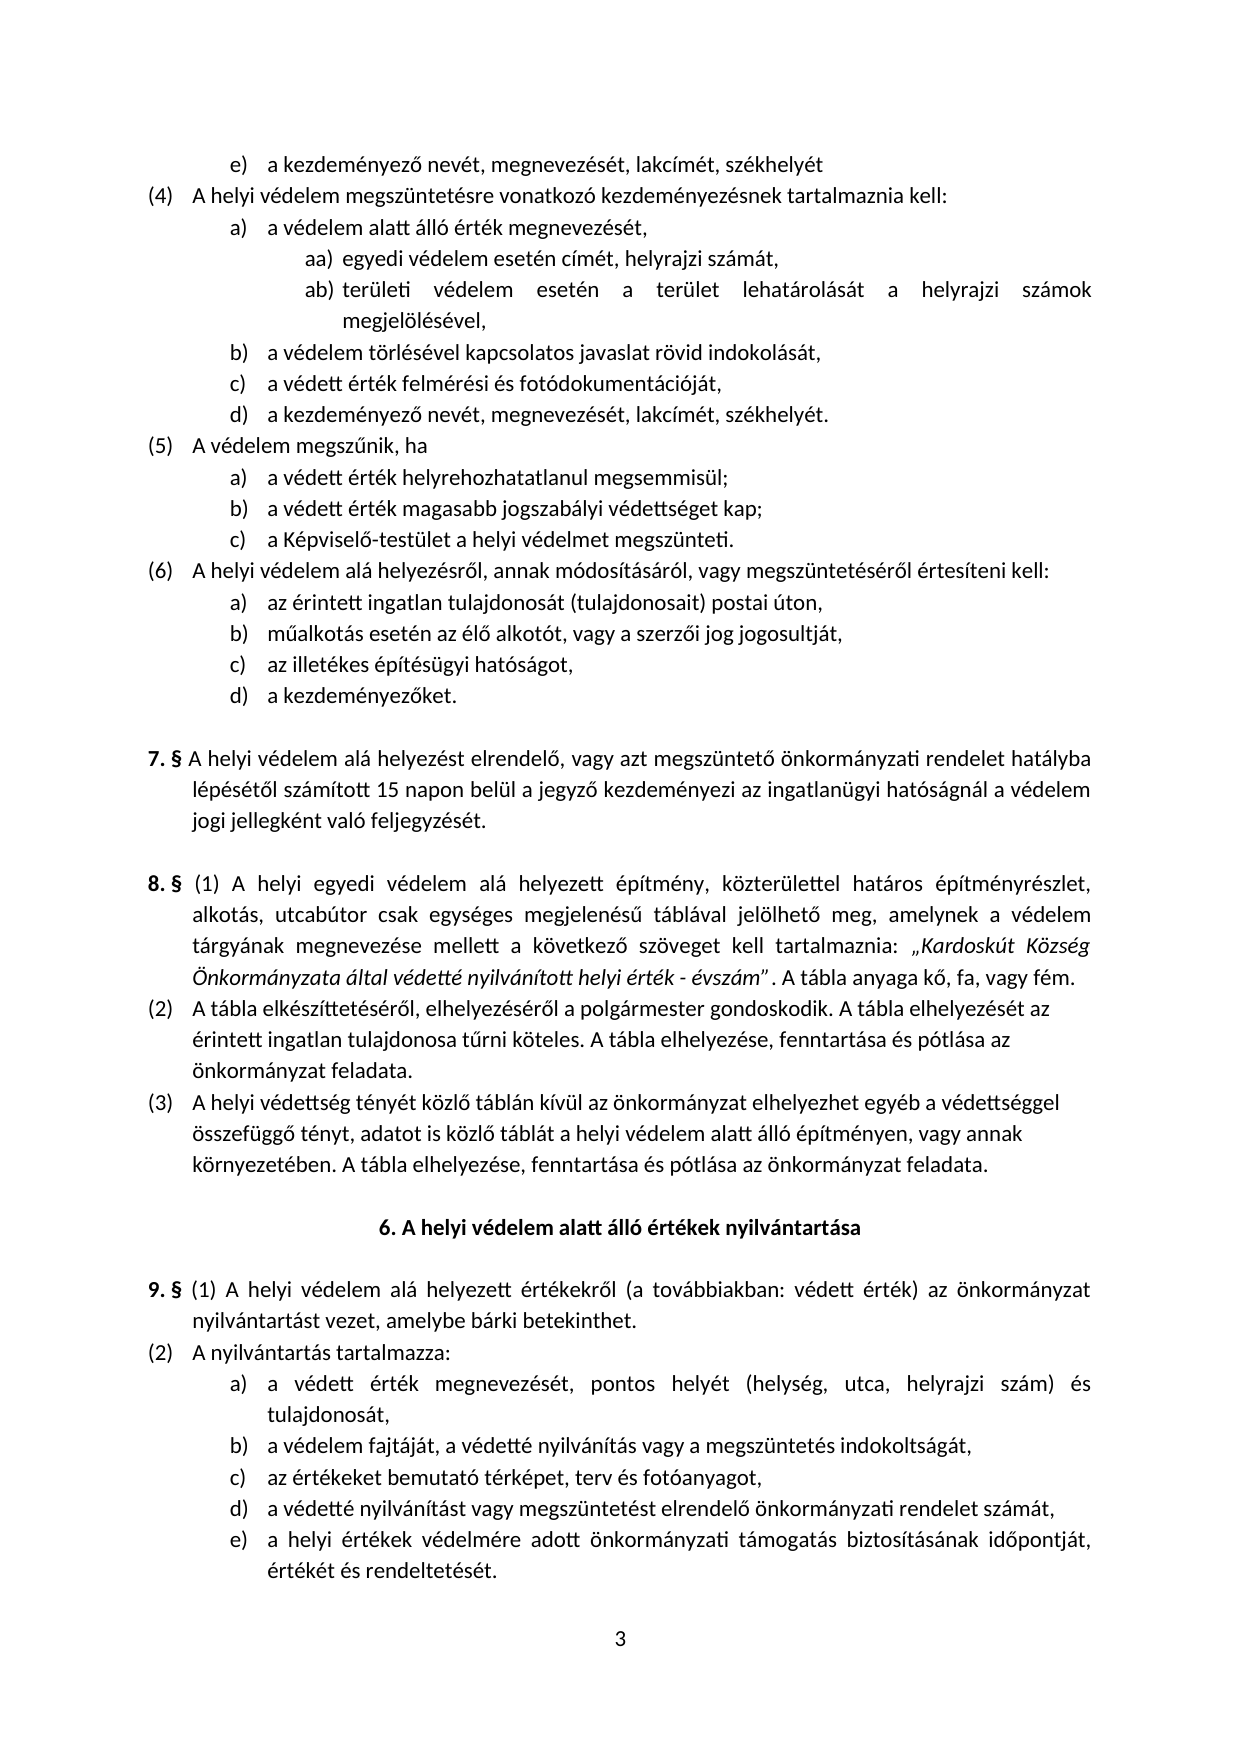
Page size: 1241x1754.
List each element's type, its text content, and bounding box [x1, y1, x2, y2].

list § (1) A helyi védelem alá helyezett értékekről (a továbbiakban: védett érték) az önkormányzat nyilvántartást vezet, amelybe bárki betekinthet. [148, 1273, 1093, 1335]
list az illetékes építésügyi hatóságot, [229, 648, 1093, 679]
list A helyi védettség tényét közlő táblán kívül az önkormányzat elhelyezhet egyéb a védettséggel összefüggő tényt, adatot is közlő táblát a helyi védelem alatt álló építményen, vagy annak környezetében. A tábla elhelyezése, fenntartása és pótlása az önkormányzat feladata. [148, 1085, 1093, 1179]
list a védelem alatt álló érték megnevezését, [229, 210, 1093, 241]
list a védett érték megnevezését, pontos helyét (helység, utca, helyrajzi szám) és tulajdonosát, [229, 1366, 1093, 1429]
list a védett érték felmérési és fotódokumentációját, [229, 366, 1093, 398]
list a kezdeményezőket. [229, 679, 1093, 710]
list A tábla elkészíttetéséről, elhelyezéséről a polgármester gondoskodik. A tábla elhelyezését az érintett ingatlan tulajdonosa tűrni köteles. A tábla elhelyezése, fenntartása és pótlása az önkormányzat feladata. [148, 991, 1093, 1085]
list § (1) A helyi egyedi védelem alá helyezett építmény, közterülettel határos építményrészlet, alkotás, utcabútor csak egységes megjelenésű táblával jelölhető meg, amelynek a védelem tárgyának megnevezése mellett a következő szöveget kell tartalmaznia: „Kardoskút Község Önkormányzata által védetté nyilvánított helyi érték - évszám”. A tábla anyaga kő, fa, vagy fém. [148, 866, 1093, 991]
list az érintett ingatlan tulajdonosát (tulajdonosait) postai úton, [229, 585, 1093, 616]
list a védelem törlésével kapcsolatos javaslat rövid indokolását, [229, 335, 1093, 366]
list a kezdeményező nevét, megnevezését, lakcímét, székhelyét. [229, 398, 1093, 429]
list § A helyi védelem alá helyezést elrendelő, vagy azt megszüntető önkormányzati rendelet hatályba lépésétől számított 15 napon belül a jegyző kezdeményezi az ingatlanügyi hatóságnál a védelem jogi jellegként való feljegyzését. [148, 741, 1093, 835]
list egyedi védelem esetén címét, helyrajzi számát, [304, 241, 1093, 273]
list műalkotás esetén az élő alkotót, vagy a szerzői jog jogosultját, [229, 616, 1093, 648]
list a védett érték helyrehozhatatlanul megsemmisül; [229, 460, 1093, 491]
list A helyi védelem alatt álló értékek nyilvántartása [148, 1210, 1093, 1241]
list a védett érték magasabb jogszabályi védettséget kap; [229, 491, 1093, 523]
list A nyilvántartás tartalmazza: [148, 1335, 1093, 1366]
list A védelem megszűnik, ha [148, 429, 1093, 460]
list a védelem fajtáját, a védetté nyilvánítás vagy a megszüntetés indokoltságát, [229, 1429, 1093, 1460]
list A helyi védelem megszüntetésre vonatkozó kezdeményezésnek tartalmaznia kell: [148, 179, 1093, 210]
list területi védelem esetén a terület lehatárolását a helyrajzi számok megjelölésével, [304, 273, 1093, 335]
list a kezdeményező nevét, megnevezését, lakcímét, székhelyét [229, 148, 1093, 179]
list a védetté nyilvánítást vagy megszüntetést elrendelő önkormányzati rendelet számát, [229, 1491, 1093, 1523]
list az értékeket bemutató térképet, terv és fotóanyagot, [229, 1460, 1093, 1491]
list A helyi védelem alá helyezésről, annak módosításáról, vagy megszüntetéséről értesíteni kell: [148, 554, 1093, 585]
list a Képviselő-testület a helyi védelmet megszünteti. [229, 523, 1093, 554]
list a helyi értékek védelmére adott önkormányzati támogatás biztosításának időpontját, értékét és rendeltetését. [229, 1523, 1093, 1585]
